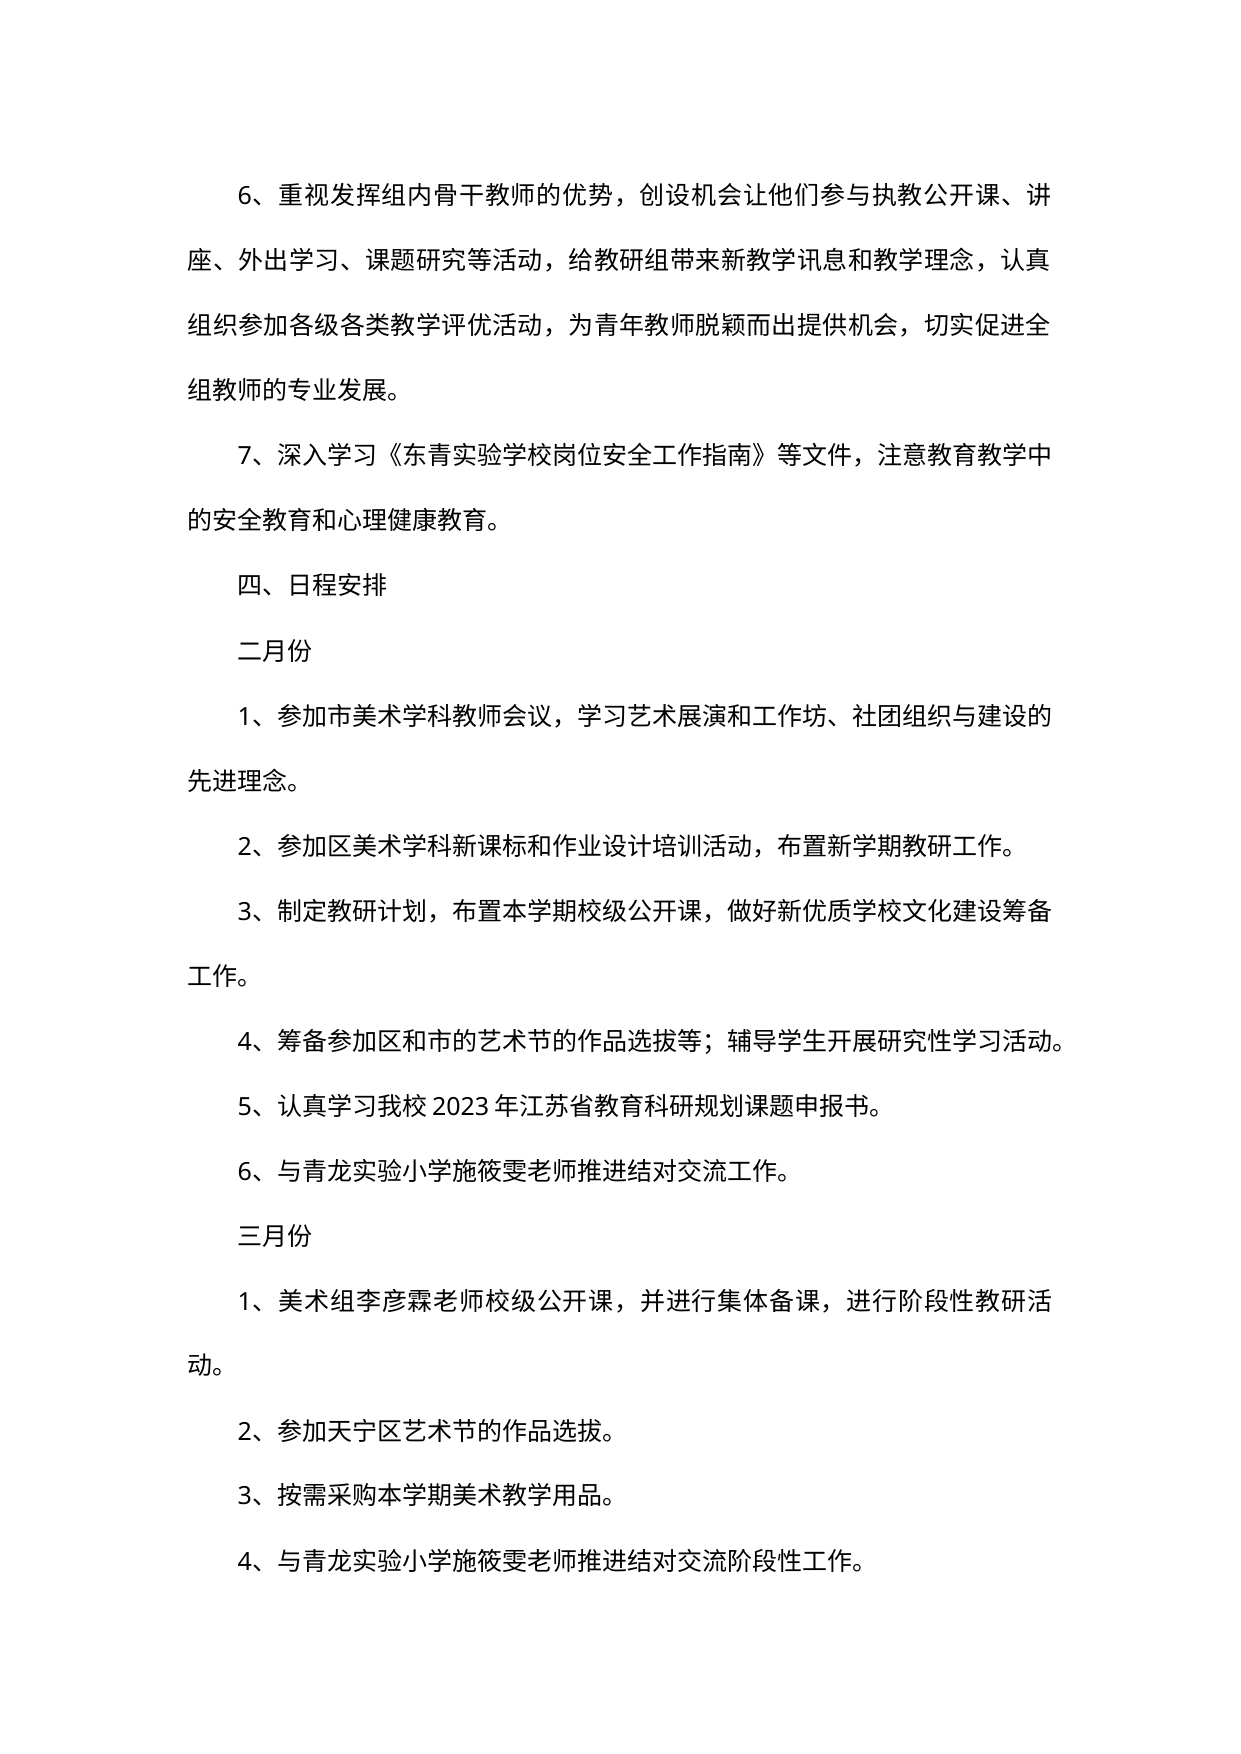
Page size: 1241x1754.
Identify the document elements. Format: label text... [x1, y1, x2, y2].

text 2、参加天宁区艺术节的作品选拔。 [187, 1397, 1053, 1462]
text 3、按需采购本学期美术教学用品。 [187, 1462, 1053, 1527]
text 5、认真学习我校2023年江苏省教育科研规划课题申报书。 [187, 1072, 1053, 1137]
text 4、与青龙实验小学施筱雯老师推进结对交流阶段性工作。 [187, 1527, 1053, 1592]
text 1、美术组李彦霖老师校级公开课，并进行集体备课，进行阶段性教研活动。 [187, 1267, 1053, 1397]
text 3、制定教研计划，布置本学期校级公开课，做好新优质学校文化建设筹备工作。 [187, 877, 1053, 1007]
text 四、日程安排 [187, 552, 1053, 617]
text 6、重视发挥组内骨干教师的优势，创设机会让他们参与执教公开课、讲座、外出学习、课题研究等活动，给教研组带来新教学讯息和教学理念，认真组织参加各级各类教学评优活动，为青年教师脱颖而出提供机会，切实促进全组教师的专业发展。 [187, 162, 1053, 422]
text 4、筹备参加区和市的艺术节的作品选拔等；辅导学生开展研究性学习活动。 [187, 1007, 1053, 1072]
text 6、与青龙实验小学施筱雯老师推进结对交流工作。 [187, 1137, 1053, 1202]
text 7、深入学习《东青实验学校岗位安全工作指南》等文件，注意教育教学中的安全教育和心理健康教育。 [187, 422, 1053, 552]
text 1、参加市美术学科教师会议，学习艺术展演和工作坊、社团组织与建设的先进理念。 [187, 682, 1053, 812]
text 2、参加区美术学科新课标和作业设计培训活动，布置新学期教研工作。 [187, 812, 1053, 877]
text 二月份 [187, 617, 1053, 682]
text 三月份 [187, 1202, 1053, 1267]
